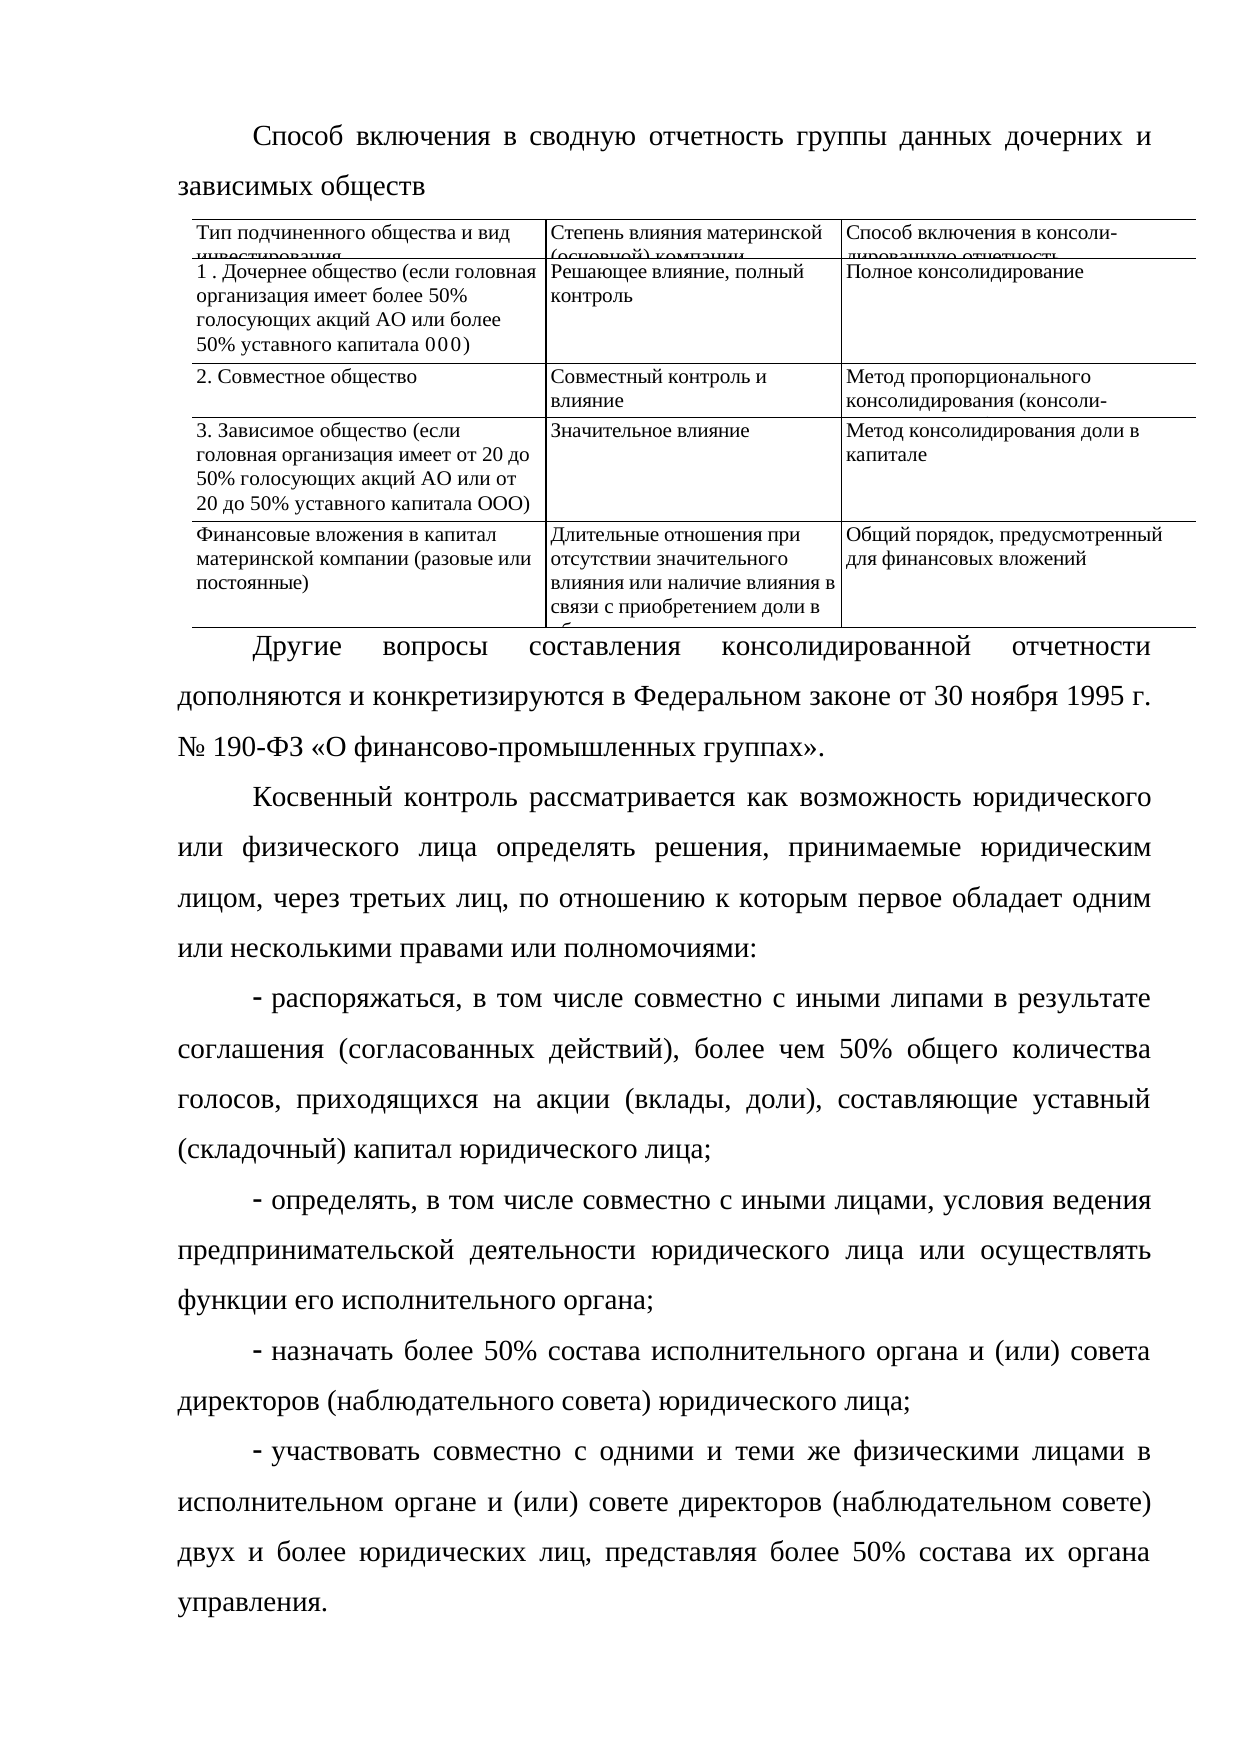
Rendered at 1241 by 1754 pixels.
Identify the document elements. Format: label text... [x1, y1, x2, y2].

table_cell 2. Совместное общество [192, 364, 545, 417]
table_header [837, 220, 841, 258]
table_cell Общий порядок, предусмотренный для финансовых вложений [842, 522, 1196, 627]
text Способ включения в сводную отчетность группы данных дочерних и зависимых обществ [177, 118, 1152, 202]
list определять, в том числе совместно с иными лицами, условия ведения предпринимательской деятельности юридического лица или осуществлять функции его исполнительного органа; [177, 1182, 1152, 1316]
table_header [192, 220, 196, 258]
table_cell Метод консолидирования доли в капитале [842, 418, 1196, 521]
table_cell Полное консолидирование [842, 259, 1196, 363]
table_cell Решающее влияние, полный контроль [547, 259, 841, 363]
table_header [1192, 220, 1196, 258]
table_cell Совместный контроль и влияние [547, 364, 841, 417]
table_cell Значительное влияние [547, 418, 841, 521]
list участвовать совместно с одними и теми же физическими лицами в исполнительном органе и (или) совете директоров (наблюдательном совете) двух и более юридических лиц, представляя более 50% состава их органа управления. [177, 1433, 1152, 1618]
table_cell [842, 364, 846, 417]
table_cell 1 . Дочернее общество (если головная организация имеет более 50% голосующих акций АО или более 50% уставного капитала 000) [192, 259, 545, 363]
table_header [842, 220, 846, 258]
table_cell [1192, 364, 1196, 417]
text Косвенный контроль рассматривается как возможность юридического или физического лица определять решения, принимаемые юридическим лицом, через третьих лиц, по отношению к которым первое обладает одним или несколькими правами или полномочиями: [177, 779, 1152, 964]
text Другие вопросы составления консолидированной отчетности дополняются и конкретизируются в Федеральном законе от 30 ноября 1995 г. № 190-ФЗ «О финансово-промышленных группах». [177, 628, 1152, 762]
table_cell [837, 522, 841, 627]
list распоряжаться, в том числе совместно с иными липами в результате соглашения (согласованных действий), более чем 50% общего количества голосов, приходящихся на акции (вклады, доли), составляющие уставный (складочный) капитал юридического лица; [177, 980, 1152, 1165]
table_cell Финансовые вложения в капитал материнской компании (разовые или постоянные) [192, 522, 545, 627]
list назначать более 50% состава исполнительного органа и (или) совета директоров (наблюдательного совета) юридического лица; [177, 1333, 1152, 1417]
table_cell 3. Зависимое общество (если головная организация имеет от 20 до 50% голосующих акций АО или от 20 до 50% уставного капитала ООО) [192, 418, 545, 521]
